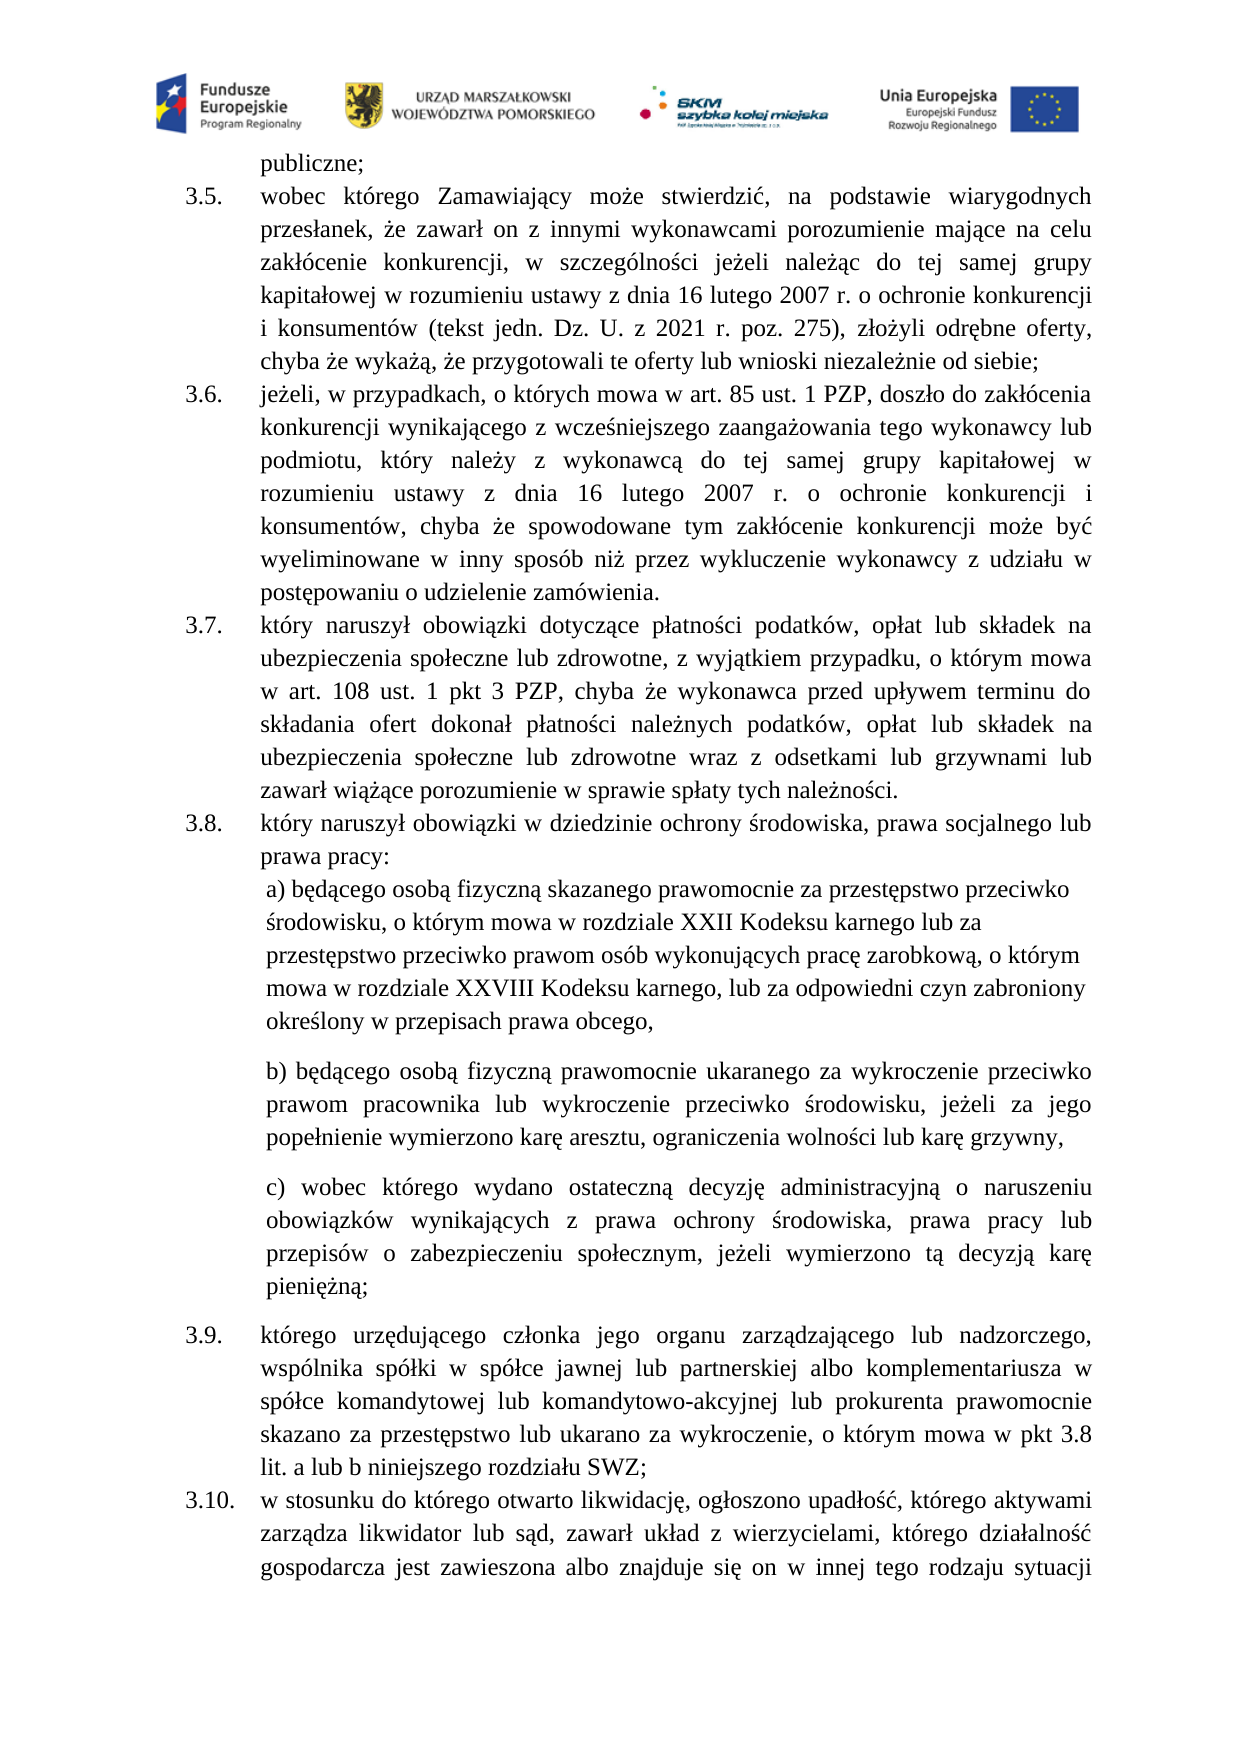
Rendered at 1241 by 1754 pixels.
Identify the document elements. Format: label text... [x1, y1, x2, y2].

list którego urzędującego członka jego organu zarządzającego lub nadzorczego, wspólnika spółki w spółce jawnej lub partnerskiej albo komplementariusza w spółce komandytowej lub komandytowo-akcyjnej lub prokurenta prawomocnie skazano za przestępstwo lub ukarano za wykroczenie, o którym mowa w pkt 3.8 lit. a lub b niniejszego rozdziału SWZ; [185, 1320, 1093, 1481]
list jeżeli, w przypadkach, o których mowa w art. 85 ust. 1 PZP, doszło do zakłócenia konkurencji wynikającego z wcześniejszego zaangażowania tego wykonawcy lub podmiotu, który należy z wykonawcą do tej samej grupy kapitałowej w rozumieniu ustawy z dnia 16 lutego 2007 r. o ochronie konkurencji i konsumentów, chyba że spowodowane tym zakłócenie konkurencji może być wyeliminowane w inny sposób niż przez wykluczenie wykonawcy z udziału w postępowaniu o udzielenie zamówienia. [185, 379, 1093, 606]
text a) będącego osobą fizyczną skazanego prawomocnie za przestępstwo przeciwko środowisku, o którym mowa w rozdziale XXII Kodeksu karnego lub za przestępstwo przeciwko prawom osób wykonujących pracę zarobkową, o którym mowa w rozdziale XXVIII Kodeksu karnego, lub za odpowiedni czyn zabroniony określony w przepisach prawa obcego, [266, 874, 1093, 1035]
list który naruszył obowiązki dotyczące płatności podatków, opłat lub składek na ubezpieczenia społeczne lub zdrowotne, z wyjątkiem przypadku, o którym mowa w art. 108 ust. 1 pkt 3 PZP, chyba że wykonawca przed upływem terminu do składania ofert dokonał płatności należnych podatków, opłat lub składek na ubezpieczenia społeczne lub zdrowotne wraz z odsetkami lub grzywnami lub zawarł wiążące porozumienie w sprawie spłaty tych należności. [185, 610, 1093, 804]
text b) będącego osobą fizyczną prawomocnie ukaranego za wykroczenie przeciwko prawom pracownika lub wykroczenie przeciwko środowisku, jeżeli za jego popełnienie wymierzono karę aresztu, ograniczenia wolności lub karę grzywny, [266, 1056, 1093, 1151]
text c) wobec którego wydano ostateczną decyzję administracyjną o naruszeniu obowiązków wynikających z prawa ochrony środowiska, prawa pracy lub przepisów o zabezpieczeniu społecznym, jeżeli wymierzono tą decyzją karę pieniężną; [266, 1172, 1093, 1299]
picture [147, 73, 1093, 148]
list który naruszył obowiązki w dziedzinie ochrony środowiska, prawa socjalnego lub prawa pracy: [185, 808, 1093, 870]
list wobec którego prawomocnie orzeczono zakaz ubiegania się o zamówienia publiczne; [185, 148, 1093, 176]
list wobec którego Zamawiający może stwierdzić, na podstawie wiarygodnych przesłanek, że zawarł on z innymi wykonawcami porozumienie mające na celu zakłócenie konkurencji, w szczególności jeżeli należąc do tej samej grupy kapitałowej w rozumieniu ustawy z dnia 16 lutego 2007 r. o ochronie konkurencji i konsumentów (tekst jedn. Dz. U. z 2021 r. poz. 275), złożyli odrębne oferty, chyba że wykażą, że przygotowali te oferty lub wnioski niezależnie od siebie; [185, 181, 1093, 374]
